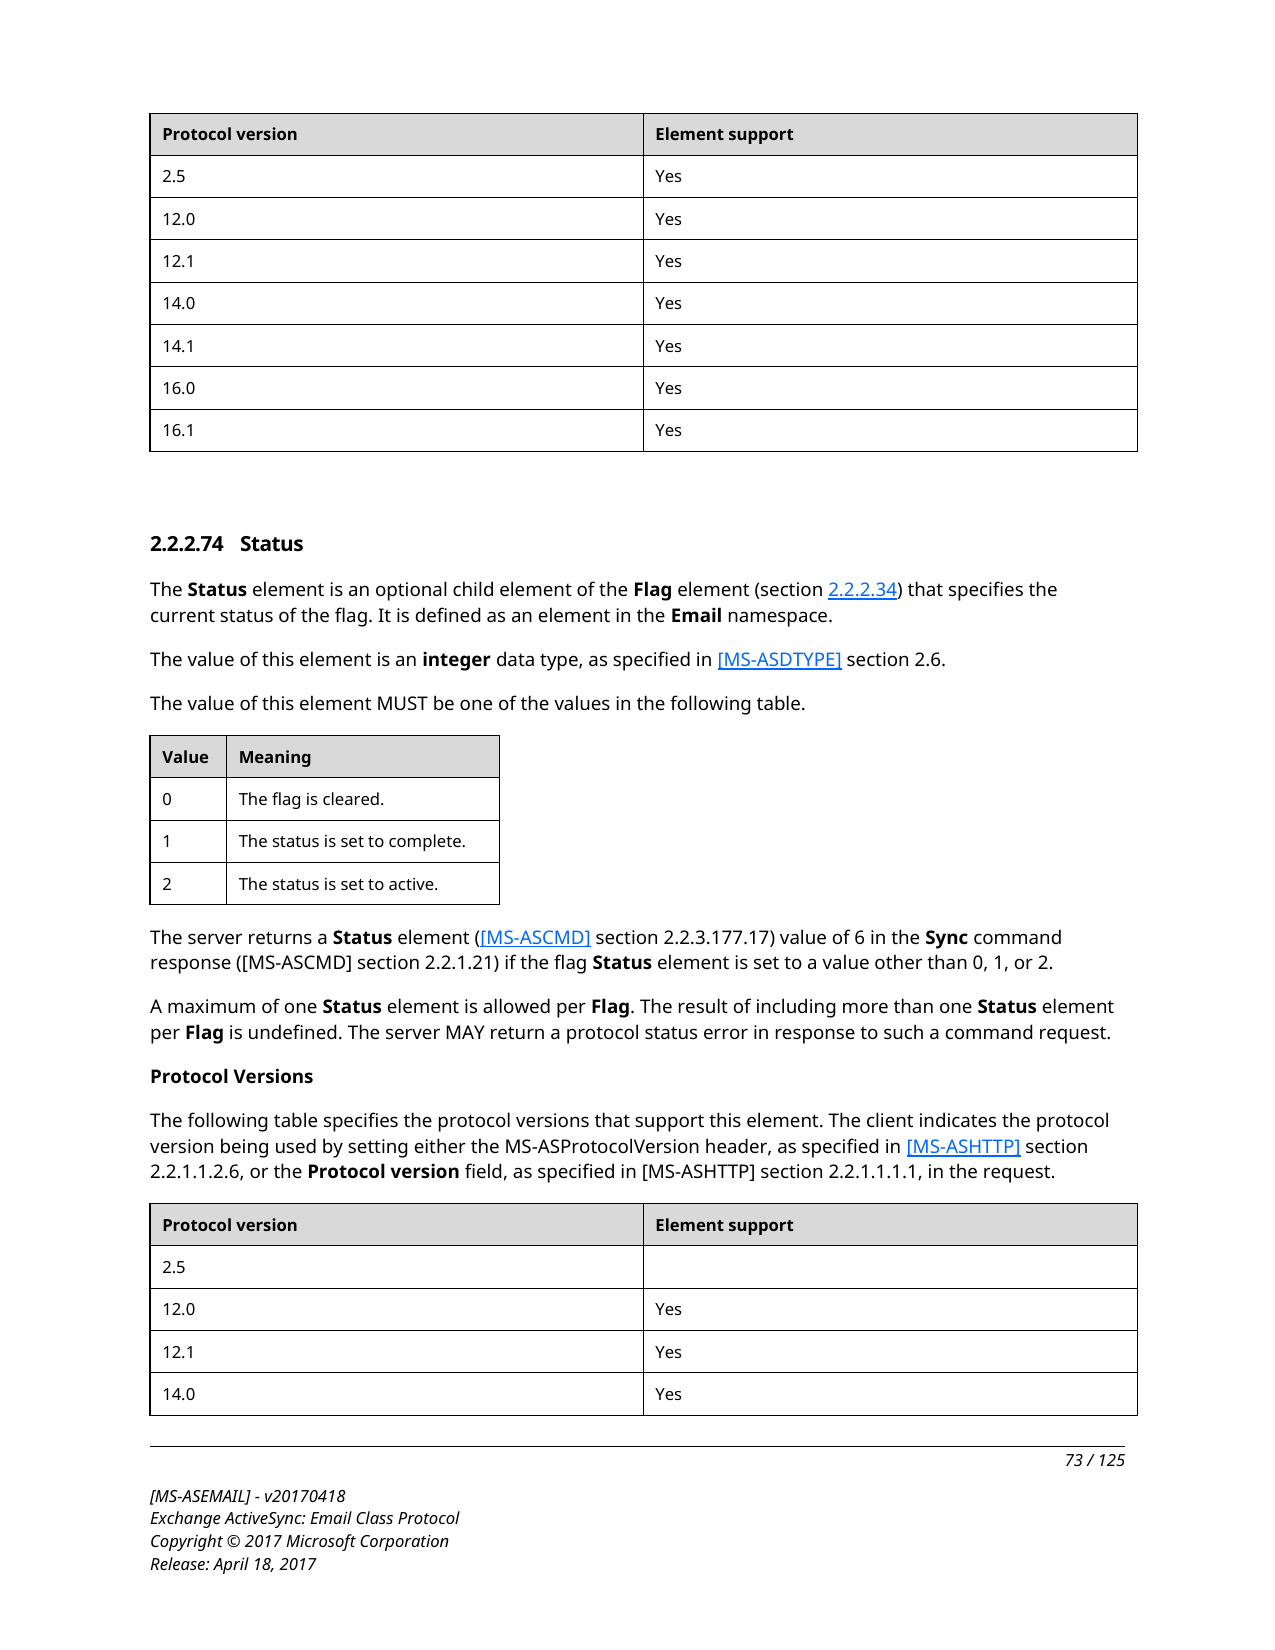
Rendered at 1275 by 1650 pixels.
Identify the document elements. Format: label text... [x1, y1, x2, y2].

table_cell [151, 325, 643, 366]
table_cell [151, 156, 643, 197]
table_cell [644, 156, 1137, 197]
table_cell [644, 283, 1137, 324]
subtitle Status [150, 529, 1125, 558]
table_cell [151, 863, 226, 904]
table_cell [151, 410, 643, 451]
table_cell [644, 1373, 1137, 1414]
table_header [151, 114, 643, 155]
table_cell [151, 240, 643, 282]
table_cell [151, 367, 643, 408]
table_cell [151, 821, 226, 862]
text The value of this element MUST be one of the values in the following table. [150, 691, 1125, 716]
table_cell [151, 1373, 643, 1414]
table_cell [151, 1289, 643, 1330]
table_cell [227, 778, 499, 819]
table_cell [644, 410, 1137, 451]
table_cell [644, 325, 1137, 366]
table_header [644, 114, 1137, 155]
text Protocol Versions [150, 1063, 1125, 1089]
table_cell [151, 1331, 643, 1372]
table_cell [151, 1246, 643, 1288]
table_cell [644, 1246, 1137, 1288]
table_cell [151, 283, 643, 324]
text A maximum of one Status element is allowed per Flag. The result of including more than one Status element per Flag is undefined. The server MAY return a protocol status error in response to such a command request. [150, 994, 1125, 1045]
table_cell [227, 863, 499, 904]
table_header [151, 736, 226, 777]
text The server returns a Status element ([MS-ASCMD] section 2.2.3.177.17) value of 6 in the Sync command response ([MS-ASCMD] section 2.2.1.21) if the flag Status element is set to a value other than 0, 1, or 2. [150, 924, 1125, 975]
text The value of this element is an integer data type, as specified in [MS-ASDTYPE] section 2.6. [150, 646, 1125, 672]
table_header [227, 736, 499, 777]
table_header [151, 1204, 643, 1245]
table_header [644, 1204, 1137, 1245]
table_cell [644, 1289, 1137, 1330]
text The following table specifies the protocol versions that support this element. The client indicates the protocol version being used by setting either the MS-ASProtocolVersion header, as specified in [MS-ASHTTP] section 2.2.1.1.2.6, or the Protocol version field, as specified in [MS-ASHTTP] section 2.2.1.1.1.1, in the request. [150, 1108, 1125, 1184]
text The Status element is an optional child element of the Flag element (section 2.2.2.34) that specifies the current status of the flag. It is defined as an element in the Email namespace. [150, 577, 1125, 628]
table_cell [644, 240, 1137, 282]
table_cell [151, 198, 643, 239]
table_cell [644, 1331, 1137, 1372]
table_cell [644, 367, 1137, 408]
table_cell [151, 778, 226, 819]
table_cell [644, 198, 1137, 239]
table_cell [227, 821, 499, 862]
